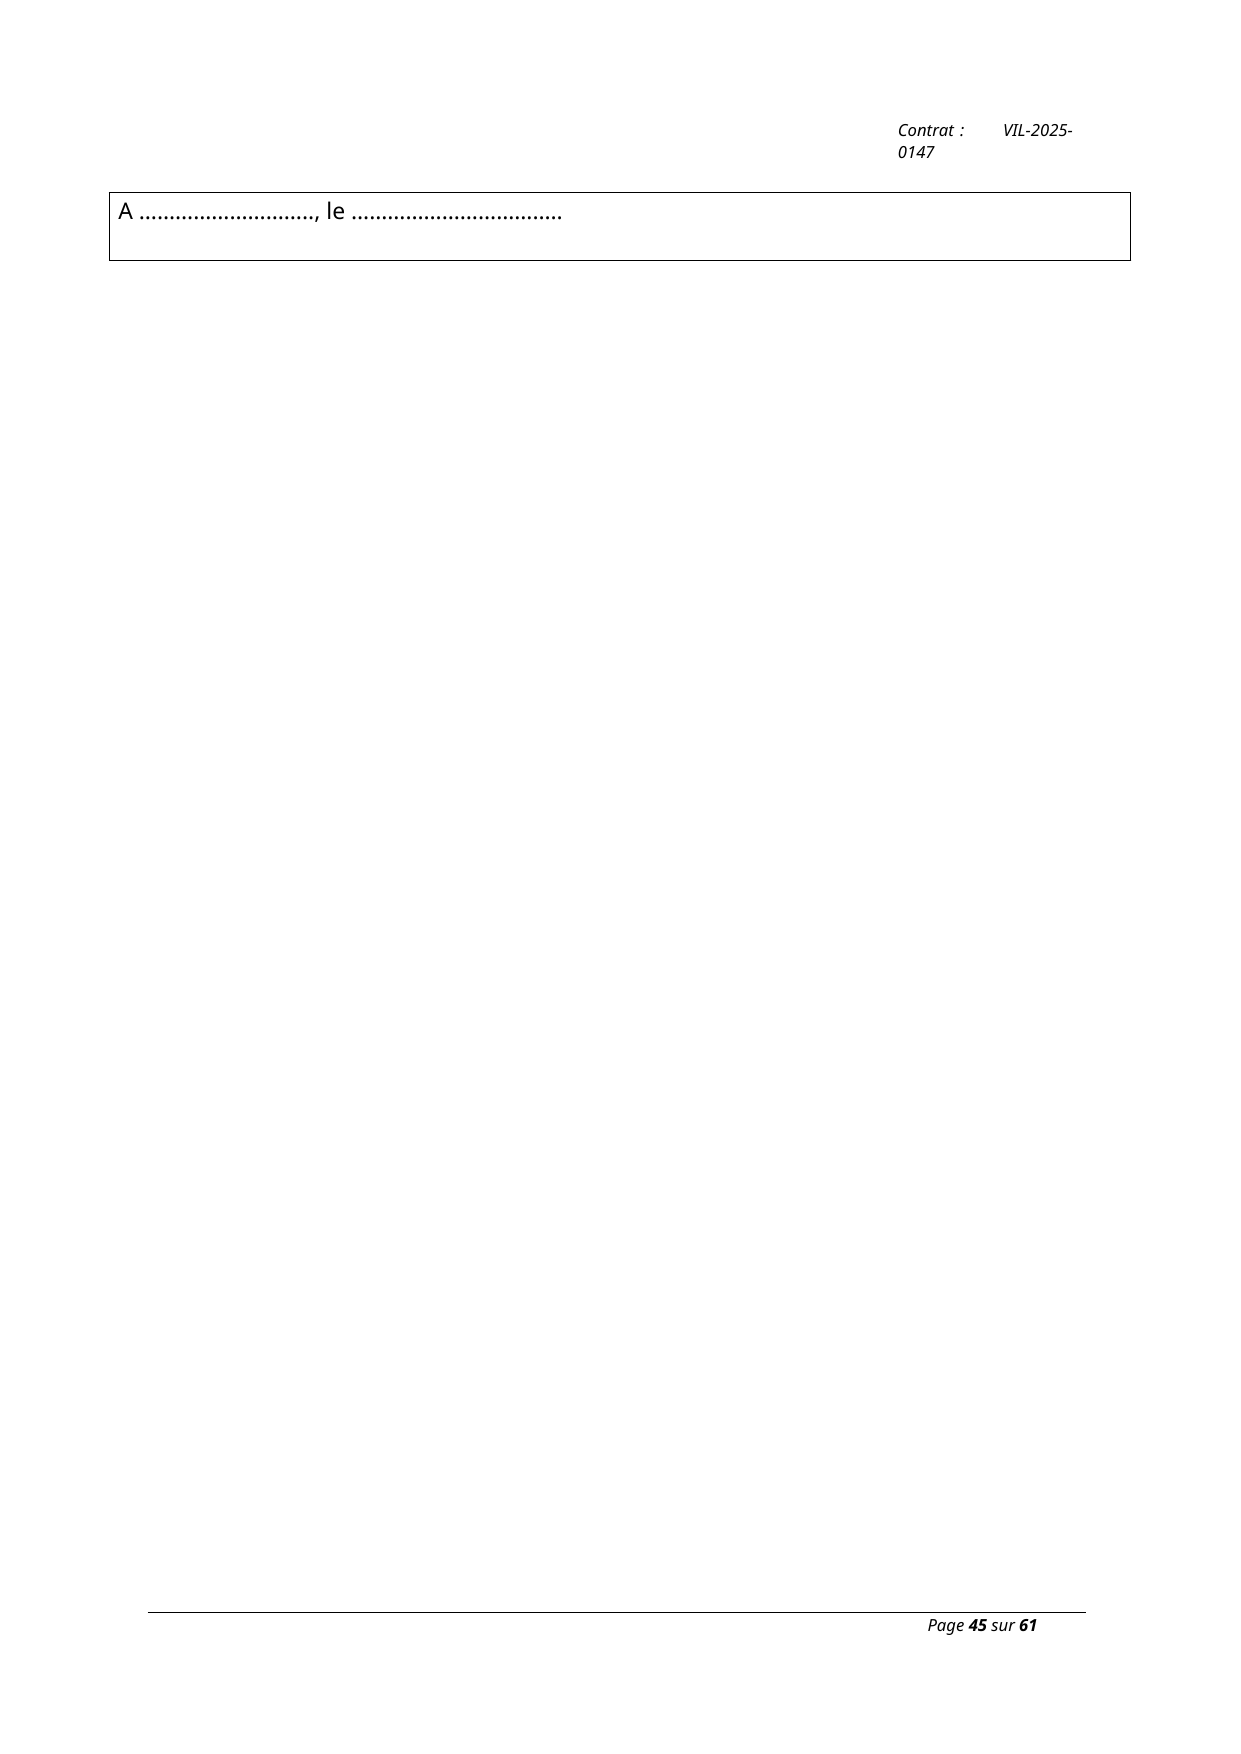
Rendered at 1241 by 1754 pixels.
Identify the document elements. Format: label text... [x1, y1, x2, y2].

text A ……………………….., le …………………………….. [110, 193, 1130, 226]
